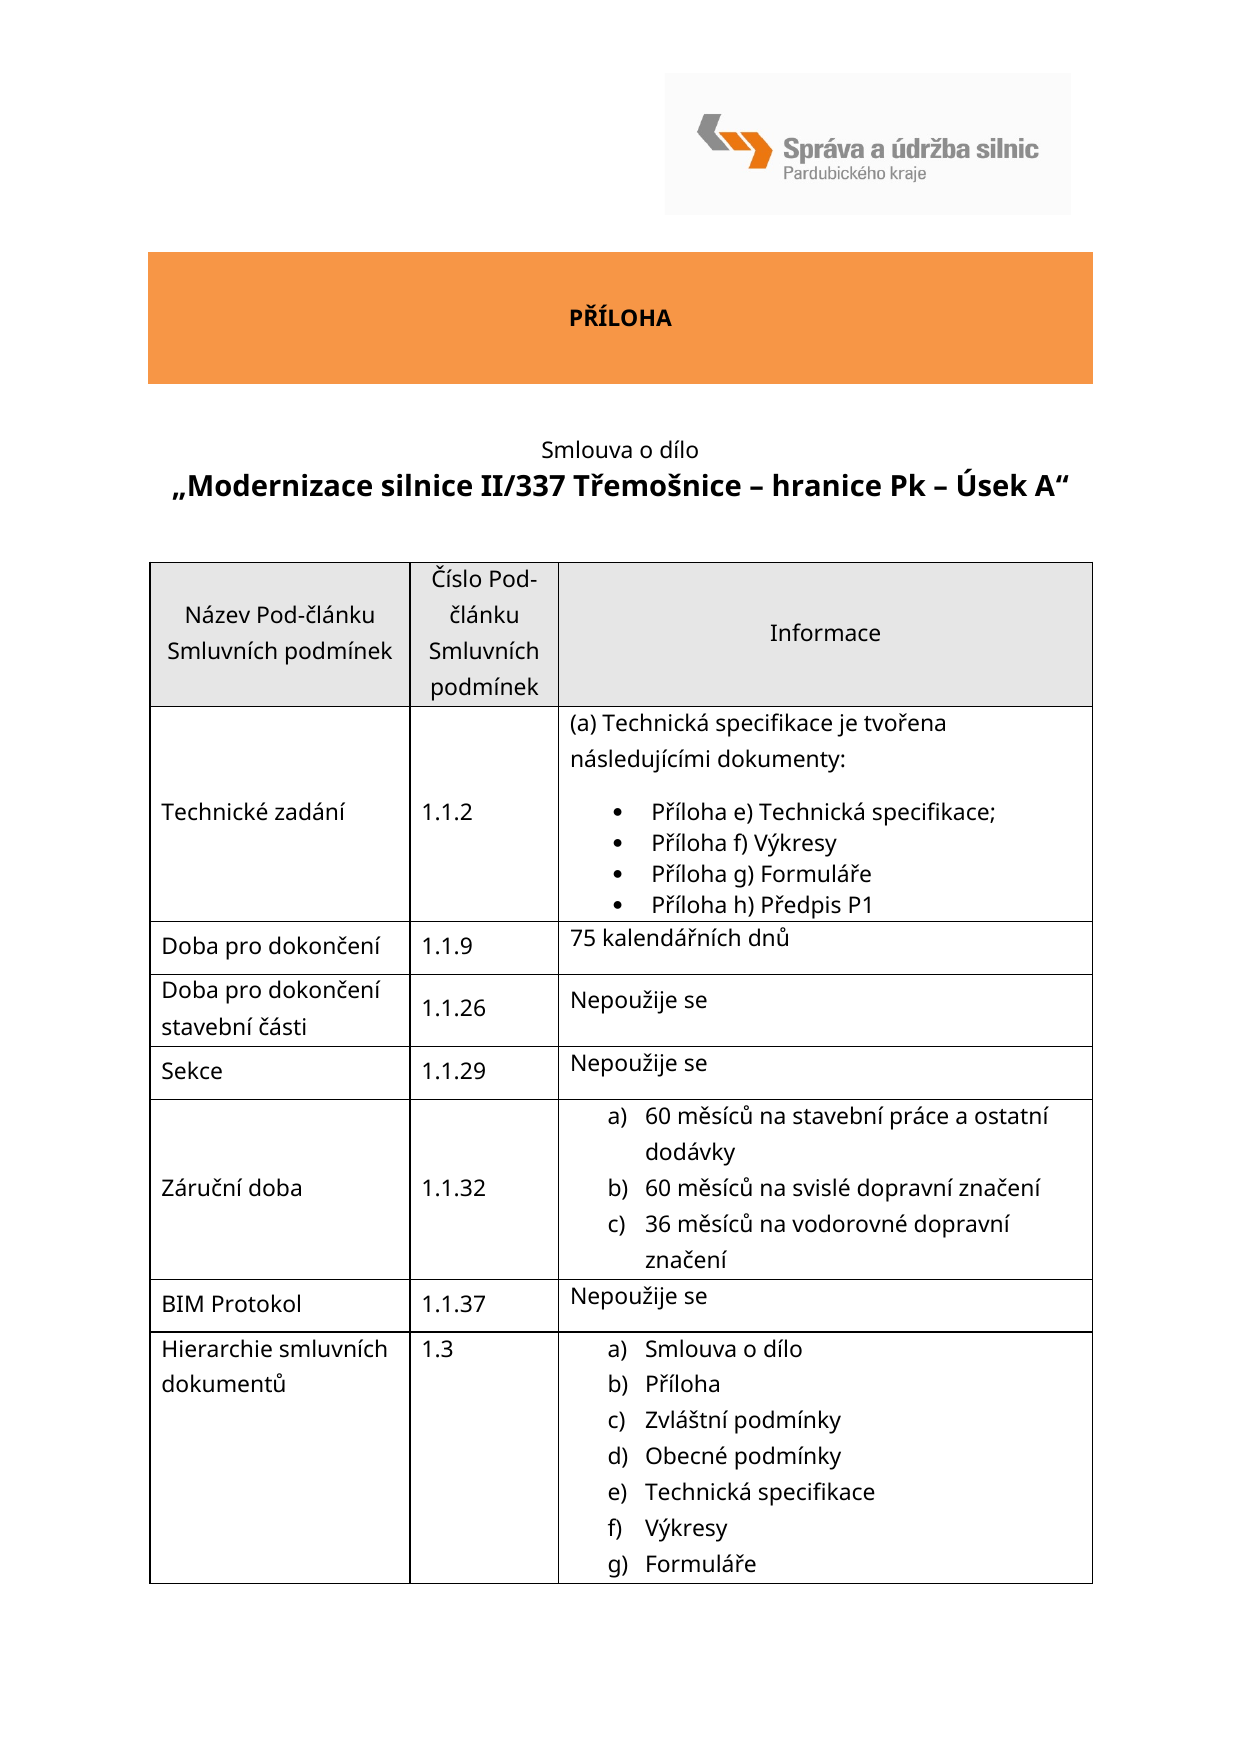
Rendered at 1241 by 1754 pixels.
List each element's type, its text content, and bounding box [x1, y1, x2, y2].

table_cell Hierarchie smluvních dokumentů [151, 1333, 409, 1583]
table_cell 1.3 [411, 1333, 558, 1583]
table_cell 1.1.37 [411, 1280, 558, 1331]
table_cell 1.1.9 [411, 922, 558, 973]
table_cell Doba pro dokončení [151, 922, 409, 973]
table_header Číslo Pod-článku Smluvních podmínek [411, 563, 558, 706]
table_cell Nepoužije se [559, 1280, 1092, 1331]
text „Modernizace silnice II/337 Třemošnice – hranice Pk – Úsek A“ [148, 466, 1093, 505]
table_header Název Pod-článku Smluvních podmínek [151, 563, 409, 706]
table_cell Technické zadání [151, 707, 409, 921]
text Příloha [148, 302, 1093, 334]
table_cell Smlouva o dílo Příloha Zvláštní podmínky Obecné podmínky Technická specifikace Výkresy Formuláře Předpis P1 [559, 1333, 1092, 1583]
table_cell 1.1.2 [411, 707, 558, 921]
text Smlouva o dílo [148, 434, 1093, 466]
table_cell 60 měsíců na stavební práce a ostatní dodávky 60 měsíců na svislé dopravní značení 36 měsíců na vodorovné dopravní značení [559, 1100, 1092, 1279]
table_cell BIM Protokol [151, 1280, 409, 1331]
table_cell Sekce [151, 1047, 409, 1099]
table_cell 1.1.29 [411, 1047, 558, 1099]
table_cell Doba pro dokončení stavební části [151, 975, 409, 1046]
table_cell 1.1.32 [411, 1100, 558, 1279]
table_header Informace [559, 563, 1092, 706]
table_cell (a) Technická specifikace je tvořena následujícími dokumenty: Příloha e) Technická specifikace; Příloha f) Výkresy Příloha g) Formuláře Příloha h) Předpis P1 [559, 707, 1092, 921]
table_cell Nepoužije se [559, 975, 1092, 1046]
table_cell 1.1.26 [411, 975, 558, 1046]
table_cell 75 kalendářních dnů [559, 922, 1092, 973]
table_cell Nepoužije se [559, 1047, 1092, 1099]
table_cell Záruční doba [151, 1100, 409, 1279]
picture [664, 73, 1071, 215]
